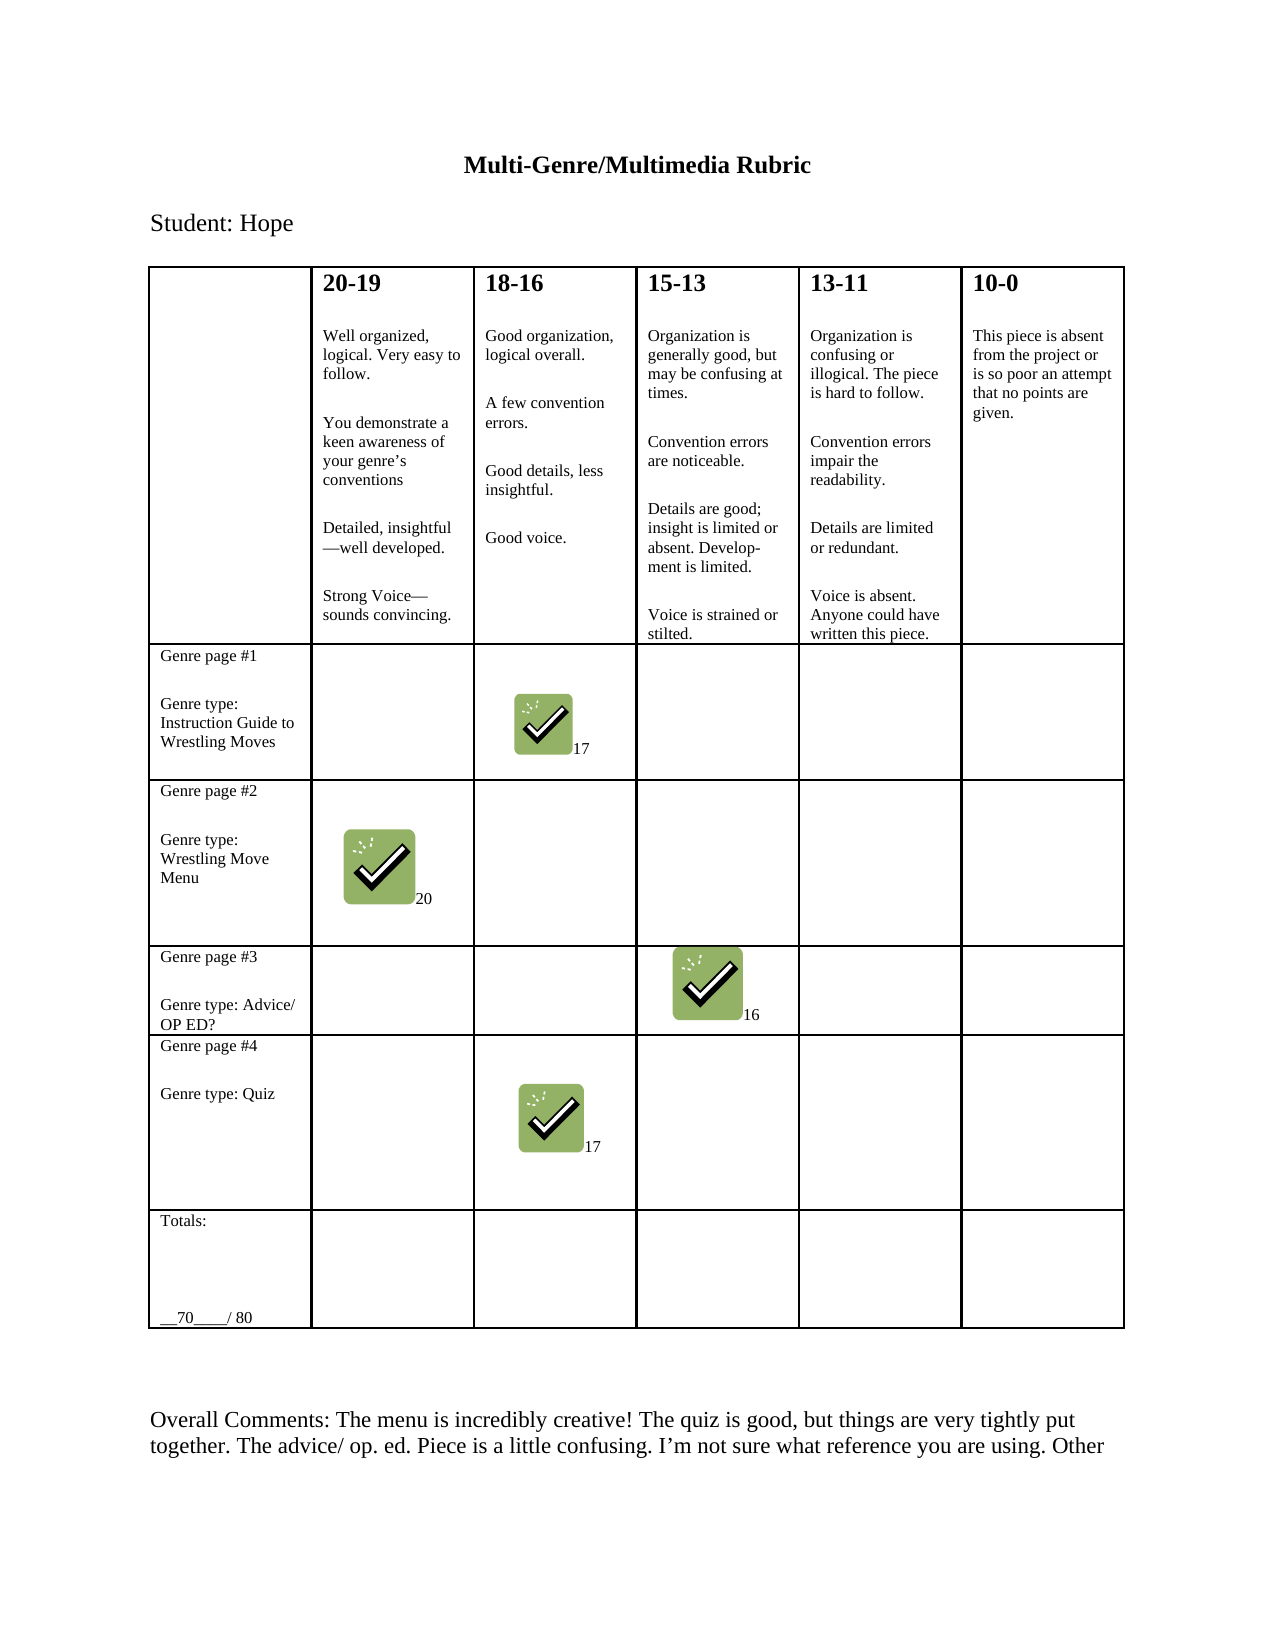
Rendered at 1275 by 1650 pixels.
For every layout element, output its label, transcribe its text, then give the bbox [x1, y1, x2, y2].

table_cell Genre page #2 Genre type: Wrestling Move Menu [150, 781, 310, 945]
text Student: Hope [150, 208, 1125, 237]
table_cell Totals: __70____/ 80 [150, 1211, 310, 1327]
table_cell [475, 1211, 635, 1327]
table_cell [963, 645, 1123, 779]
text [150, 1406, 1125, 1459]
table_cell 20 [313, 781, 473, 945]
table_cell [313, 947, 473, 1033]
table_cell [638, 645, 798, 779]
table_header 20-19 Well organized, logical. Very easy to follow. You demonstrate a keen awareness of your genre’s conventions Detailed, insightful—well developed. Strong Voice—sounds convincing. [313, 268, 473, 643]
table_cell [963, 947, 1123, 1033]
table_cell [800, 1036, 960, 1209]
table_cell [963, 1211, 1123, 1327]
table_cell [800, 645, 960, 779]
table_cell [800, 947, 960, 1033]
table_cell [963, 1036, 1123, 1209]
table_cell [963, 781, 1123, 945]
table_cell [313, 1036, 473, 1209]
table_cell Genre page #3 Genre type: Advice/ OP ED? [150, 947, 310, 1033]
table_header 15-13 Organization is generally good, but may be confusing at times. Convention errors are noticeable. Details are good; insight is limited or absent. Develop-ment is limited. Voice is strained or stilted. [638, 268, 798, 643]
table_cell [475, 781, 635, 945]
table_header 13-11 Organization is confusing or illogical. The piece is hard to follow. Convention errors impair the readability. Details are limited or redundant. Voice is absent. Anyone could have written this piece. [800, 268, 960, 643]
table_cell [638, 781, 798, 945]
table_cell [313, 645, 473, 779]
table_cell 17 [475, 645, 635, 779]
table_cell 17 [475, 1036, 635, 1209]
table_header [150, 268, 310, 643]
table_cell [638, 1211, 798, 1327]
table_cell Genre page #4 Genre type: Quiz [150, 1036, 310, 1209]
table_cell 16 [638, 947, 798, 1033]
text Multi-Genre/Multimedia Rubric [150, 150, 1125, 179]
table_cell [638, 1036, 798, 1209]
table_cell [475, 947, 635, 1033]
table_header 18-16 Good organization, logical overall. A few convention errors. Good details, less insightful. Good voice. [475, 268, 635, 643]
table_cell [313, 1211, 473, 1327]
table_cell Genre page #1 Genre type: Instruction Guide to Wrestling Moves [150, 645, 310, 779]
table_cell [800, 781, 960, 945]
table_header 10-0 This piece is absent from the project or is so poor an attempt that no points are given. [963, 268, 1123, 643]
table_cell [800, 1211, 960, 1327]
